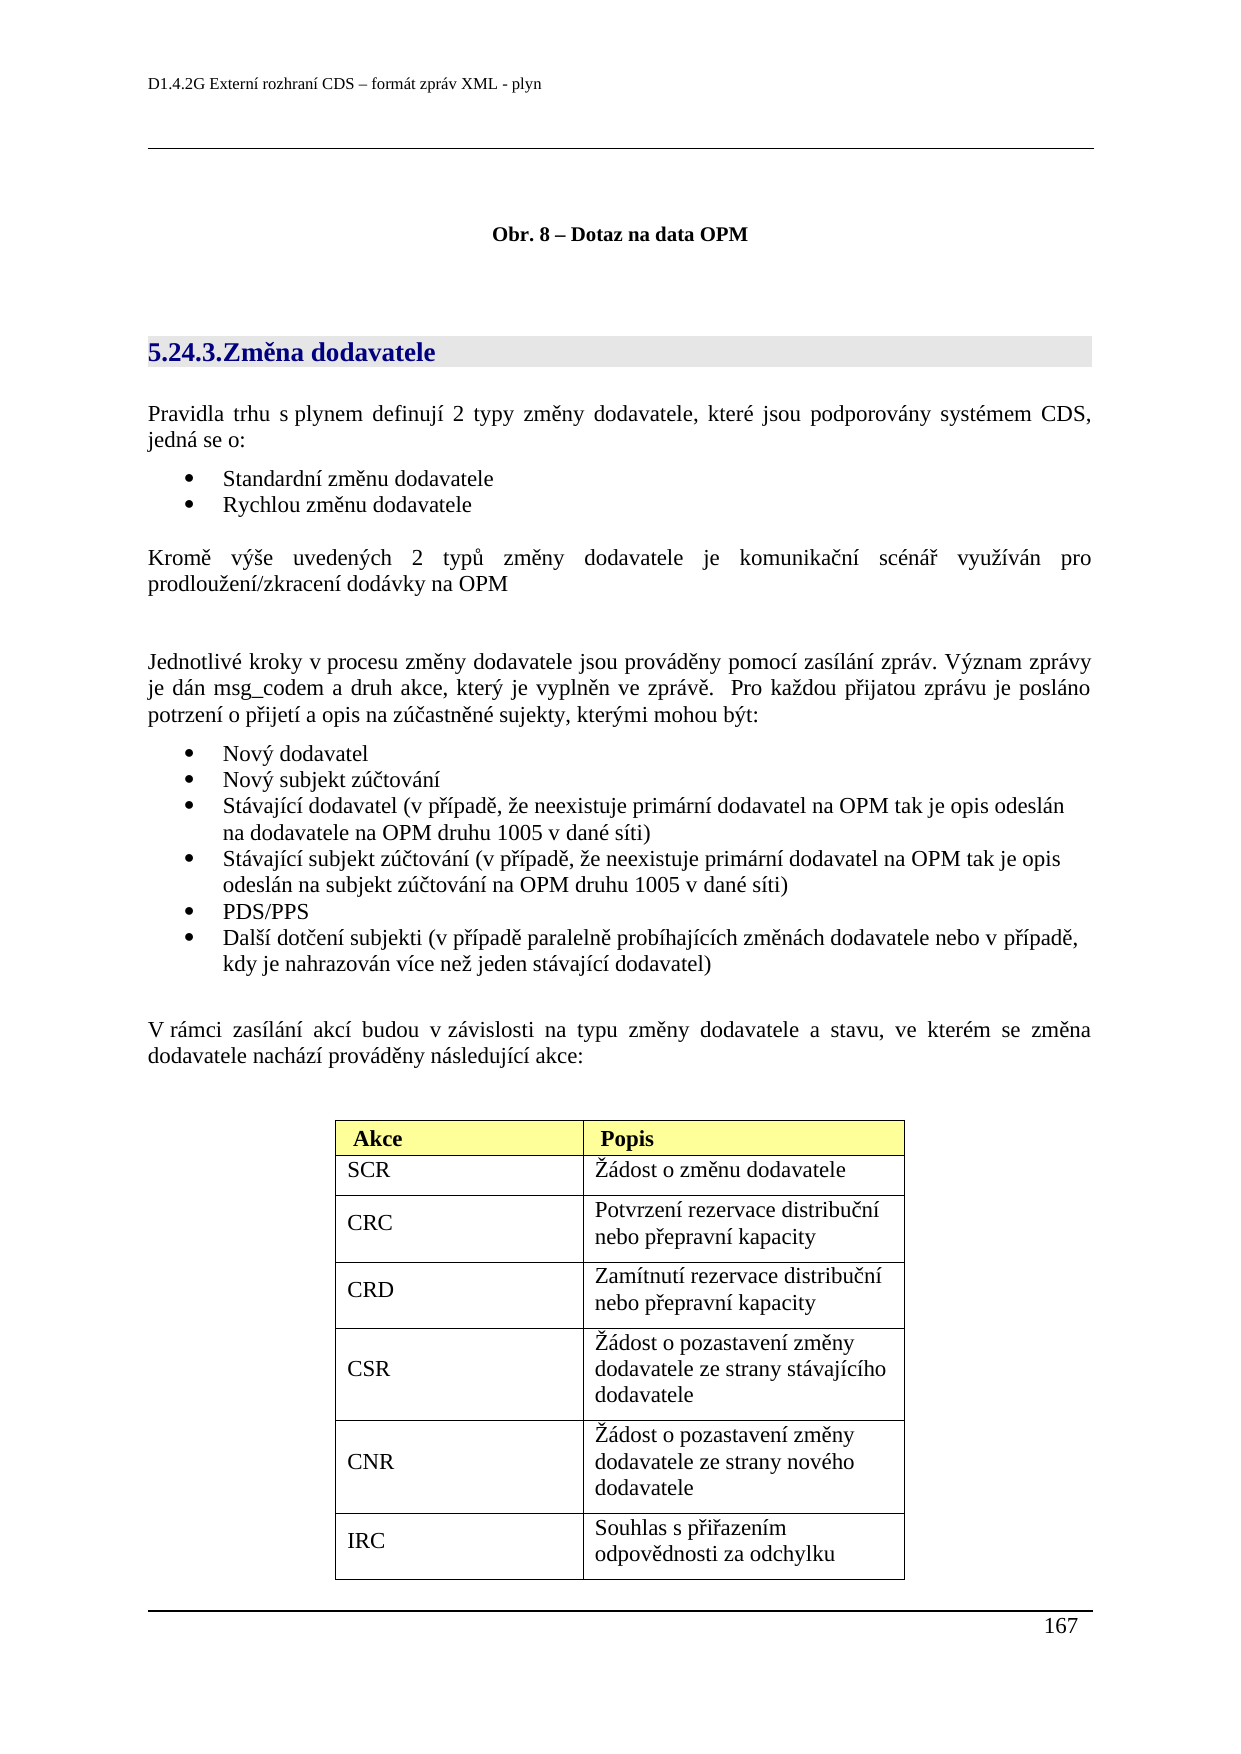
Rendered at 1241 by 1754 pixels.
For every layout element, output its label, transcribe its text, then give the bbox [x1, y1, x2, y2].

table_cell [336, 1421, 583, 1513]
subtitle Změna dodavatele [148, 336, 1092, 367]
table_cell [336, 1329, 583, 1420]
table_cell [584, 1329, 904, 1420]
text Rychlou změnu dodavatele [185, 491, 1092, 518]
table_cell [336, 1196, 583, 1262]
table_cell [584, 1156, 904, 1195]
text Nový dodavatel [185, 739, 1092, 766]
text Pravidla trhu s plynem definují 2 typy změny dodavatele, které jsou podporovány systémem CDS, jedná se o: [148, 400, 1092, 452]
text Standardní změnu dodavatele [185, 465, 1092, 491]
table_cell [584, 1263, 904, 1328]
text Nový subjekt zúčtování [185, 766, 1092, 792]
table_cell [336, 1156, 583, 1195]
text PDS/PPS [185, 898, 1092, 924]
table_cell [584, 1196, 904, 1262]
text Stávající subjekt zúčtování (v případě, že neexistuje primární dodavatel na OPM tak je opis odeslán na subjekt zúčtování na OPM druhu 1005 v dané síti) [185, 845, 1092, 898]
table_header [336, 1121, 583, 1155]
text Kromě výše uvedených 2 typů změny dodavatele je komunikační scénář využíván pro prodloužení/zkracení dodávky na OPM [148, 544, 1092, 597]
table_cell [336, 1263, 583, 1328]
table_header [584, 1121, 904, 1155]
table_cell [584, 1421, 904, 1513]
text Obr. 8 – Dotaz na data OPM [148, 222, 1092, 246]
text Další dotčení subjekti (v případě paralelně probíhajících změnách dodavatele nebo v případě, kdy je nahrazován více než jeden stávající dodavatel) [185, 924, 1092, 977]
text Stávající dodavatel (v případě, že neexistuje primární dodavatel na OPM tak je opis odeslán na dodavatele na OPM druhu 1005 v dané síti) [185, 792, 1092, 845]
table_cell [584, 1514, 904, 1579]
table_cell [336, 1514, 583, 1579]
text Jednotlivé kroky v procesu změny dodavatele jsou prováděny pomocí zasílání zpráv. Význam zprávy je dán msg_codem a druh akce, který je vyplněn ve zprávě. Pro každou přijatou zprávu je posláno potrzení o přijetí a opis na zúčastněné sujekty, kterými mohou být: [148, 648, 1092, 727]
text V rámci zasílání akcí budou v závislosti na typu změny dodavatele a stavu, ve kterém se změna dodavatele nachází prováděny následující akce: [148, 1016, 1092, 1068]
